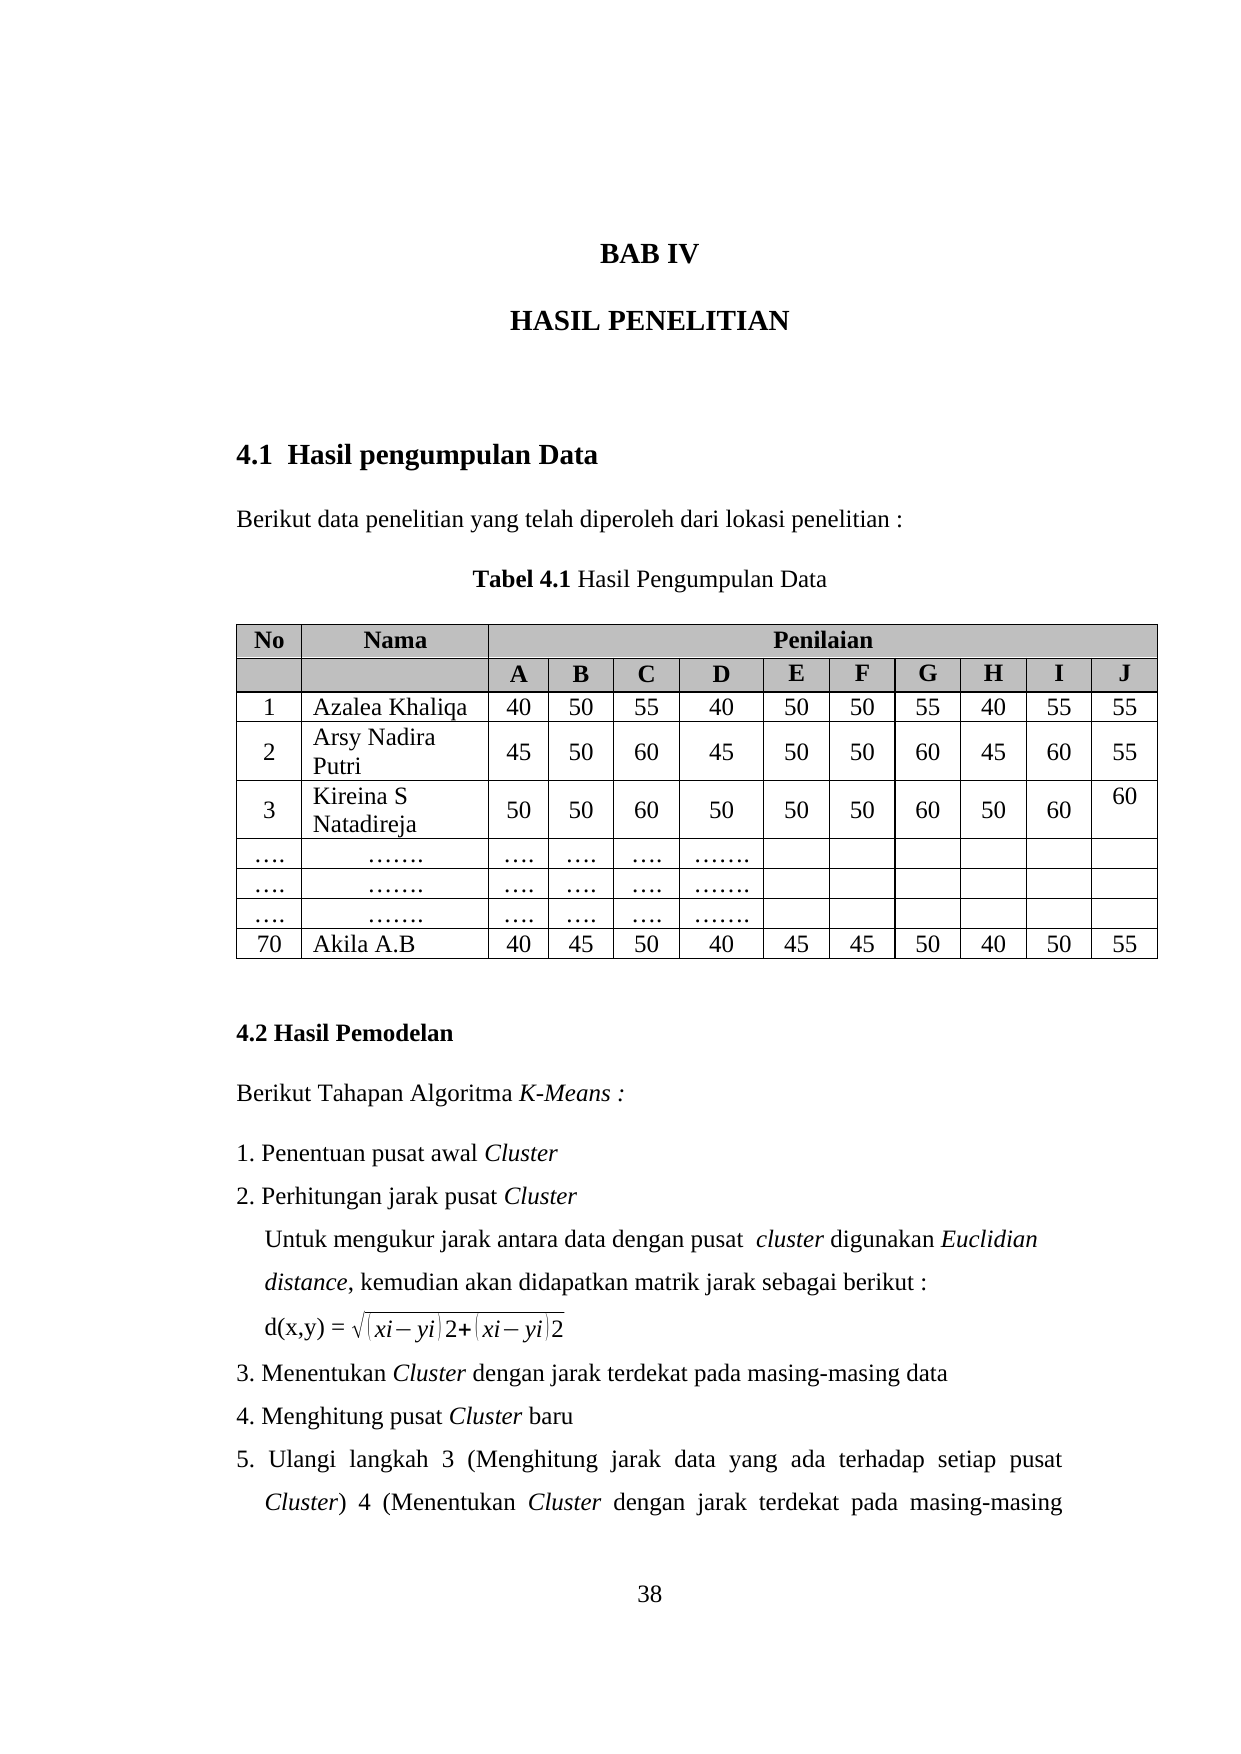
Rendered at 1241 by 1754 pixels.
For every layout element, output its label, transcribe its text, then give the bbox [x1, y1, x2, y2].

table_cell 45 [489, 722, 548, 780]
table_cell 55 [1027, 693, 1091, 721]
table_cell 60 [1027, 781, 1091, 838]
table_cell …. [614, 899, 679, 928]
table_cell 70 [237, 929, 301, 957]
table_cell 40 [489, 929, 548, 957]
table_cell …. [489, 869, 548, 898]
text Untuk mengukur jarak antara data dengan pusat cluster digunakan Euclidian distance, kemudian akan didapatkan matrik jarak sebagai berikut : [264, 1224, 1063, 1296]
text d(x,y) = [264, 1310, 1063, 1343]
table_cell 50 [830, 781, 894, 838]
table_cell …. [237, 839, 301, 868]
table_cell E [764, 659, 829, 691]
table_cell ……. [680, 869, 763, 898]
table_cell ……. [680, 899, 763, 928]
table_cell [764, 899, 829, 928]
table_cell 50 [764, 693, 829, 721]
table_cell 50 [680, 781, 763, 838]
table_cell …. [549, 869, 613, 898]
table_cell F [830, 659, 894, 691]
table_cell 50 [549, 722, 613, 780]
table_cell 50 [961, 781, 1026, 838]
table_cell 50 [549, 781, 613, 838]
table_cell [896, 869, 960, 898]
table_cell [302, 659, 488, 691]
table_cell [764, 869, 829, 898]
table_cell 45 [764, 929, 829, 957]
table_cell 40 [680, 693, 763, 721]
table_cell 50 [764, 722, 829, 780]
table_cell 40 [489, 693, 548, 721]
table_cell 60 [896, 722, 960, 780]
table_cell [1027, 899, 1091, 928]
table_cell 2 [237, 722, 301, 780]
table_cell I [1027, 659, 1091, 691]
table_cell 45 [680, 722, 763, 780]
text BAB IV [236, 236, 1063, 270]
text 4. Menghitung pusat Cluster baru [236, 1401, 1063, 1430]
table_cell [830, 839, 894, 868]
table_cell J [1092, 659, 1157, 691]
table_cell 1 [237, 693, 301, 721]
table_cell …. [549, 839, 613, 868]
table_cell ……. [680, 839, 763, 868]
table_cell [1092, 899, 1157, 928]
table_cell 60 [614, 781, 679, 838]
text 2. Perhitungan jarak pusat Cluster [236, 1181, 1063, 1210]
table_cell ……. [302, 869, 488, 898]
table_cell [1092, 839, 1157, 868]
table_cell 45 [549, 929, 613, 957]
table_cell [961, 839, 1026, 868]
text Berikut Tahapan Algoritma K-Means : [236, 1078, 1063, 1107]
table_cell [830, 869, 894, 898]
table_cell [1092, 869, 1157, 898]
text 4.1 Hasil pengumpulan Data [236, 437, 1063, 471]
table_cell [1027, 839, 1091, 868]
table_cell G [896, 659, 960, 691]
table_cell 50 [830, 722, 894, 780]
table_cell 50 [1027, 929, 1091, 957]
text HASIL PENELITIAN [236, 303, 1063, 337]
table_cell [896, 839, 960, 868]
table_header Penilaian [489, 625, 1157, 657]
table_cell 3 [237, 781, 301, 838]
table_cell …. [614, 839, 679, 868]
table_cell 60 [1092, 781, 1157, 838]
table_cell 55 [1092, 722, 1157, 780]
table_header No [237, 625, 301, 657]
table_cell [961, 899, 1026, 928]
table_cell 45 [961, 722, 1026, 780]
table_header Nama [302, 625, 488, 657]
table_cell Akila A.B [302, 929, 488, 957]
table_cell 50 [896, 929, 960, 957]
table_cell 60 [1027, 722, 1091, 780]
table_cell 60 [896, 781, 960, 838]
table_cell …. [489, 899, 548, 928]
table_cell [896, 899, 960, 928]
table_cell [764, 839, 829, 868]
table_cell H [961, 659, 1026, 691]
table_cell …. [549, 899, 613, 928]
table_cell …. [237, 869, 301, 898]
text Tabel 4.1 Hasil Pengumpulan Data [236, 564, 1063, 593]
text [236, 1444, 1063, 1516]
table_cell 50 [830, 693, 894, 721]
table_cell 55 [1092, 929, 1157, 957]
table_cell 50 [549, 693, 613, 721]
table_cell 50 [614, 929, 679, 957]
text 4.2 Hasil Pemodelan [236, 1018, 1063, 1047]
table_cell …. [237, 899, 301, 928]
table_cell 50 [489, 781, 548, 838]
table_cell [961, 869, 1026, 898]
text 1. Penentuan pusat awal Cluster [236, 1138, 1063, 1167]
table_cell C [614, 659, 679, 691]
table_cell 55 [896, 693, 960, 721]
text Berikut data penelitian yang telah diperoleh dari lokasi penelitian : [236, 504, 1063, 533]
table_cell 55 [614, 693, 679, 721]
table_cell …. [614, 869, 679, 898]
table_cell D [680, 659, 763, 691]
table_cell [1027, 869, 1091, 898]
table_cell ……. [302, 839, 488, 868]
table_cell 55 [1092, 693, 1157, 721]
table_cell Kireina S Natadireja [302, 781, 488, 838]
table_cell [237, 659, 301, 691]
table_cell 40 [961, 693, 1026, 721]
text 3. Menentukan Cluster dengan jarak terdekat pada masing-masing data [236, 1358, 1063, 1387]
table_cell [830, 899, 894, 928]
table_cell Azalea Khaliqa [302, 693, 488, 721]
table_cell 60 [614, 722, 679, 780]
table_cell 40 [961, 929, 1026, 957]
table_cell A [489, 659, 548, 691]
table_cell ……. [302, 899, 488, 928]
table_cell …. [489, 839, 548, 868]
table_cell 40 [680, 929, 763, 957]
table_cell 50 [764, 781, 829, 838]
table_cell Arsy Nadira Putri [302, 722, 488, 780]
table_cell 45 [830, 929, 894, 957]
table_cell B [549, 659, 613, 691]
